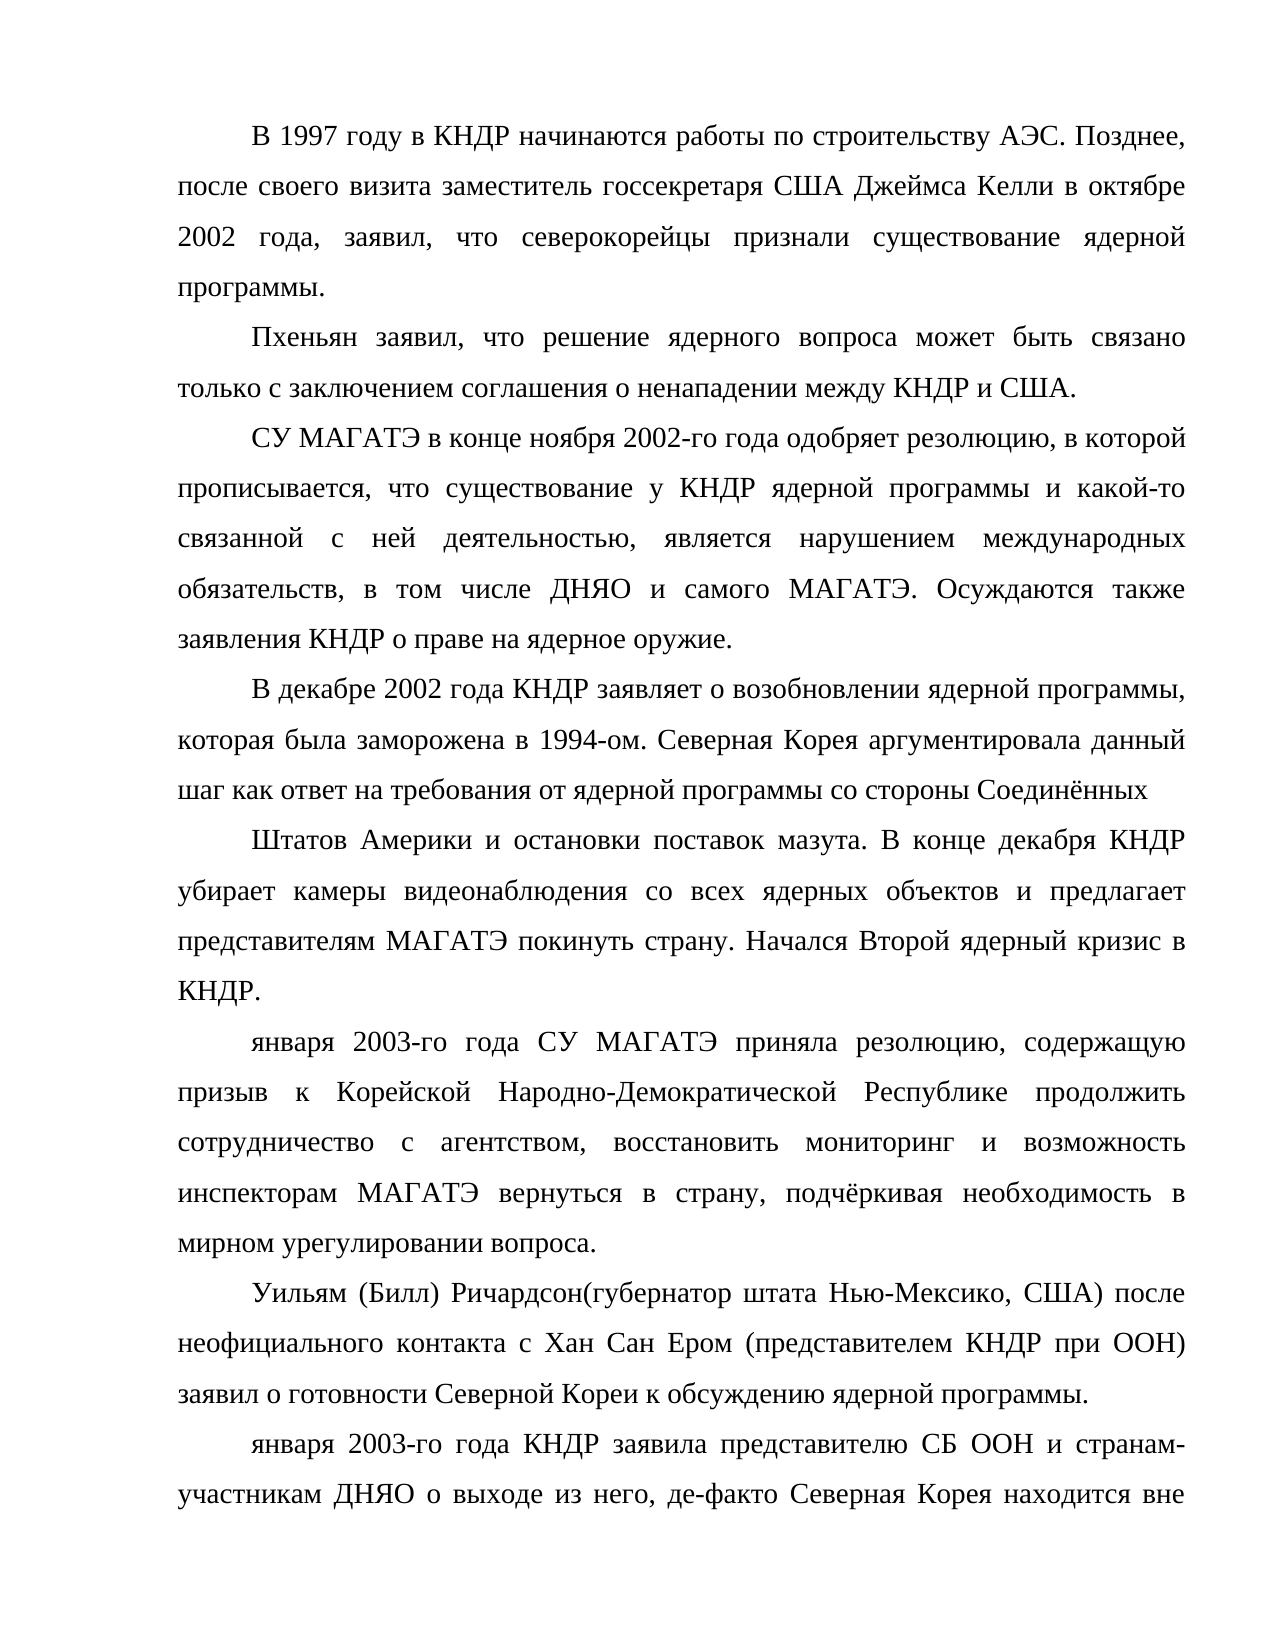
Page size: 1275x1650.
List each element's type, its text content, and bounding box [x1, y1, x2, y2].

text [177, 1426, 1186, 1510]
text В декабре 2002 года КНДР заявляет о возобновлении ядерной программы, которая была заморожена в 1994-ом. Северная Корея аргументировала данный шаг как ответ на требования от ядерной программы со стороны Соединённых [177, 672, 1186, 806]
text Пхеньян заявил, что решение ядерного вопроса может быть связано только с заключением соглашения о ненападении между КНДР и США. [177, 319, 1186, 403]
text СУ МАГАТЭ в конце ноября 2002-го года одобряет резолюцию, в которой прописывается, что существование у КНДР ядерной программы и какой-то связанной с ней деятельностью, является нарушением международных обязательств, в том числе ДНЯО и самого МАГАТЭ. Осуждаются также заявления КНДР о праве на ядерное оружие. [177, 420, 1186, 655]
text Уильям (Билл) Ричардсон(губернатор штата Нью-Мексико, США) после неофициального контакта с Хан Сан Ером (представителем КНДР при ООН) заявил о готовности Северной Кореи к обсуждению ядерной программы. [177, 1275, 1186, 1409]
text В 1997 году в КНДР начинаются работы по строительству АЭС. Позднее, после своего визита заместитель госсекретаря США Джеймса Келли в октябре 2002 года, заявил, что северокорейцы признали существование ядерной программы. [177, 118, 1186, 303]
text января 2003-го года СУ МАГАТЭ приняла резолюцию, содержащую призыв к Корейской Народно-Демократической Республике продолжить сотрудничество с агентством, восстановить мониторинг и возможность инспекторам МАГАТЭ вернуться в страну, подчёркивая необходимость в мирном урегулировании вопроса. [177, 1024, 1186, 1258]
text Штатов Америки и остановки поставок мазута. В конце декабря КНДР убирает камеры видеонаблюдения со всех ядерных объектов и предлагает представителям МАГАТЭ покинуть страну. Начался Второй ядерный кризис в КНДР. [177, 822, 1186, 1007]
